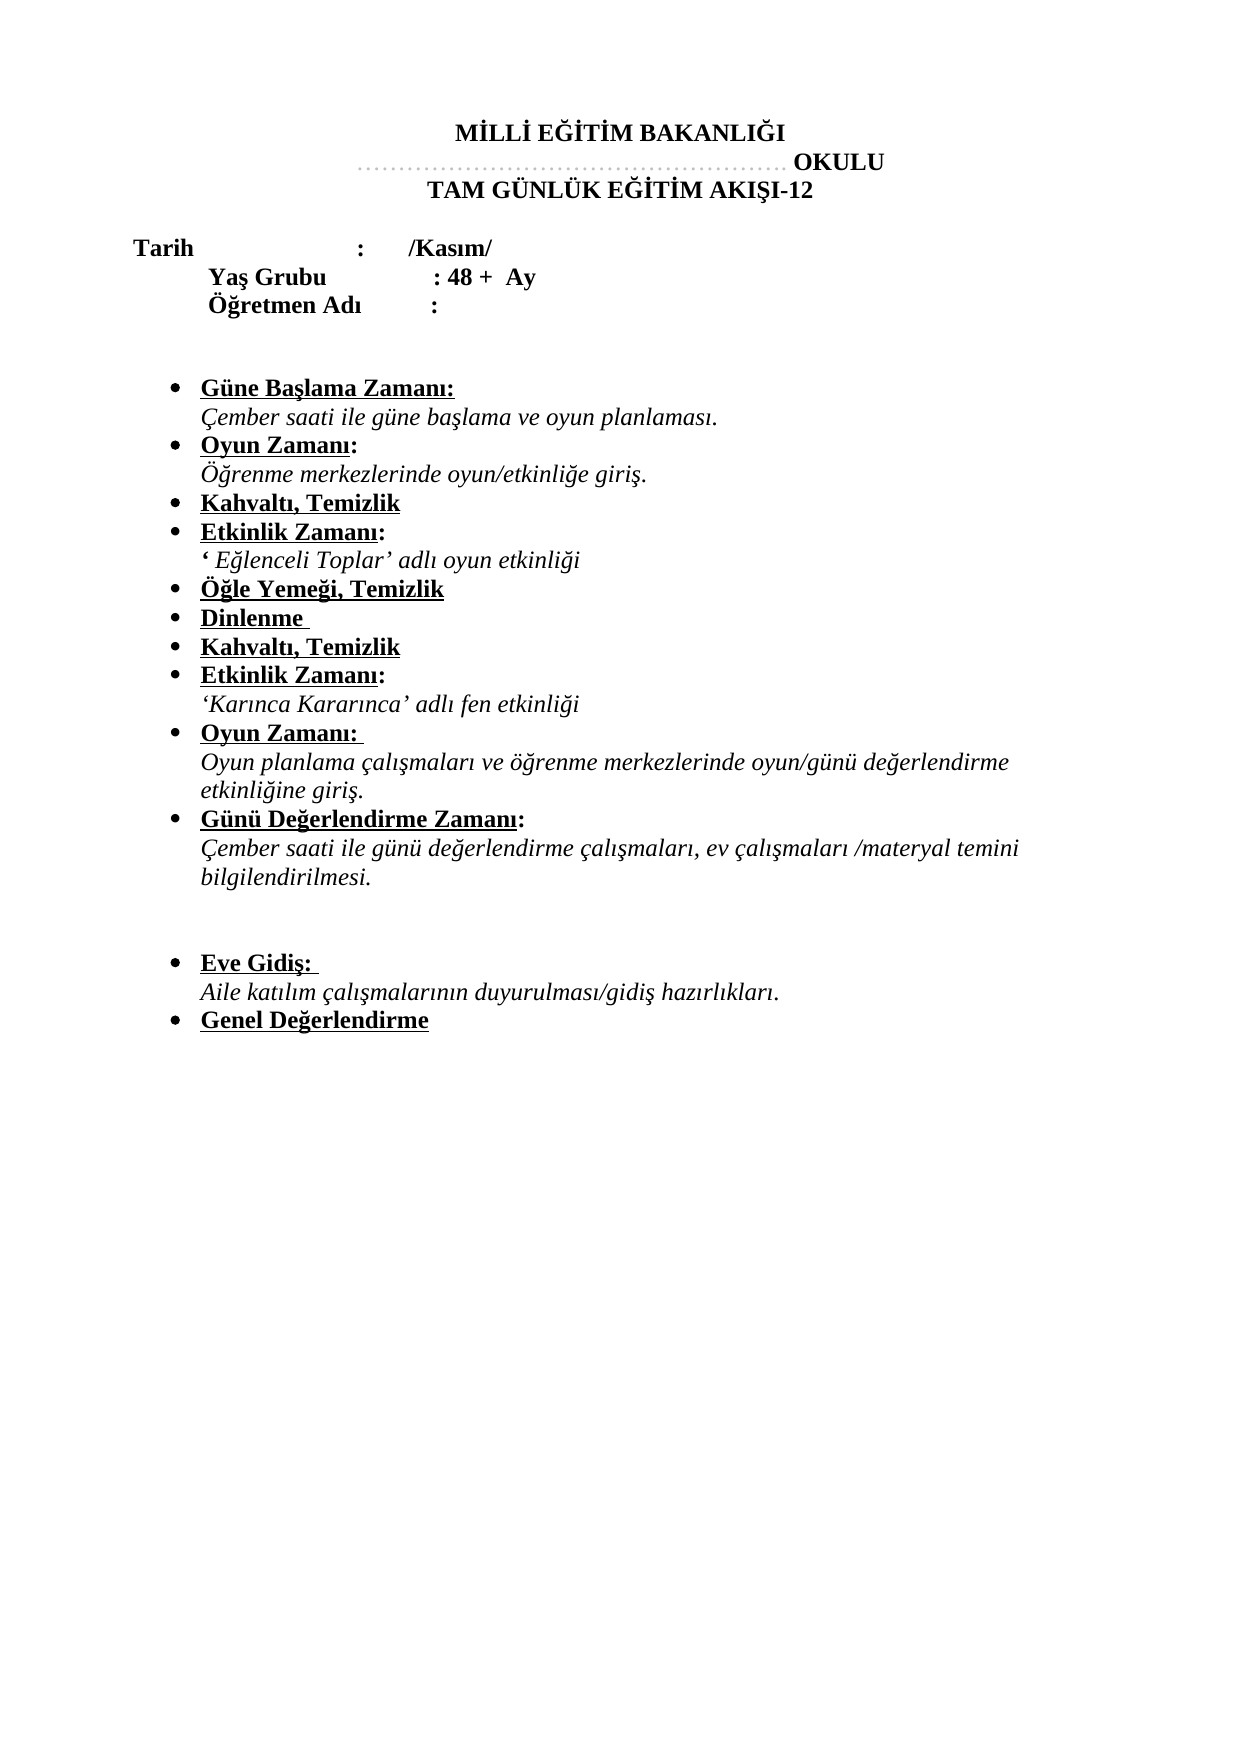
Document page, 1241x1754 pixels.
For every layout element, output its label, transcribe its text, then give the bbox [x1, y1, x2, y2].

list Dinlenme [171, 603, 1070, 632]
list Oyun Zamanı: [171, 431, 1070, 459]
list Etkinlik Zamanı: [171, 661, 1070, 689]
list Oyun planlama çalışmaları ve öğrenme merkezlerinde oyun/günü değerlendirme etkinliğine giriş. [200, 747, 1070, 804]
list Kahvaltı, Temizlik [171, 488, 1070, 517]
list Öğrenme merkezlerinde oyun/etkinliğe giriş. [200, 459, 1070, 488]
text MİLLİ EĞİTİM BAKANLIĞI [148, 118, 1092, 147]
text ……………………………………………. OKULU [148, 147, 1092, 176]
text TAM GÜNLÜK EĞİTİM AKIŞI-12 [148, 176, 1092, 204]
text Öğretmen Adı : [208, 291, 1092, 319]
list ‘ Eğlenceli Toplar’ adlı oyun etkinliği [200, 546, 1070, 574]
list Kahvaltı, Temizlik [171, 632, 1070, 661]
list Öğle Yemeği, Temizlik [171, 574, 1070, 603]
text Tarih : /Kasım/ [133, 233, 1092, 262]
list Güne Başlama Zamanı: [171, 373, 1070, 402]
list Oyun Zamanı: [171, 718, 1070, 747]
list Çember saati ile günü değerlendirme çalışmaları, ev çalışmaları /materyal temini bilgilendirilmesi. [200, 833, 1070, 891]
list Eve Gidiş: [171, 948, 1070, 977]
list Günü Değerlendirme Zamanı: [171, 804, 1070, 833]
text Yaş Grubu : 48 + Ay [208, 262, 1092, 291]
list Etkinlik Zamanı: [171, 517, 1070, 546]
list Çember saati ile güne başlama ve oyun planlaması. [200, 402, 1070, 431]
list Aile katılım çalışmalarının duyurulması/gidiş hazırlıkları. [200, 977, 1070, 1006]
list Genel Değerlendirme [171, 1006, 1070, 1034]
list ‘Karınca Kararınca’ adlı fen etkinliği [200, 689, 1070, 718]
